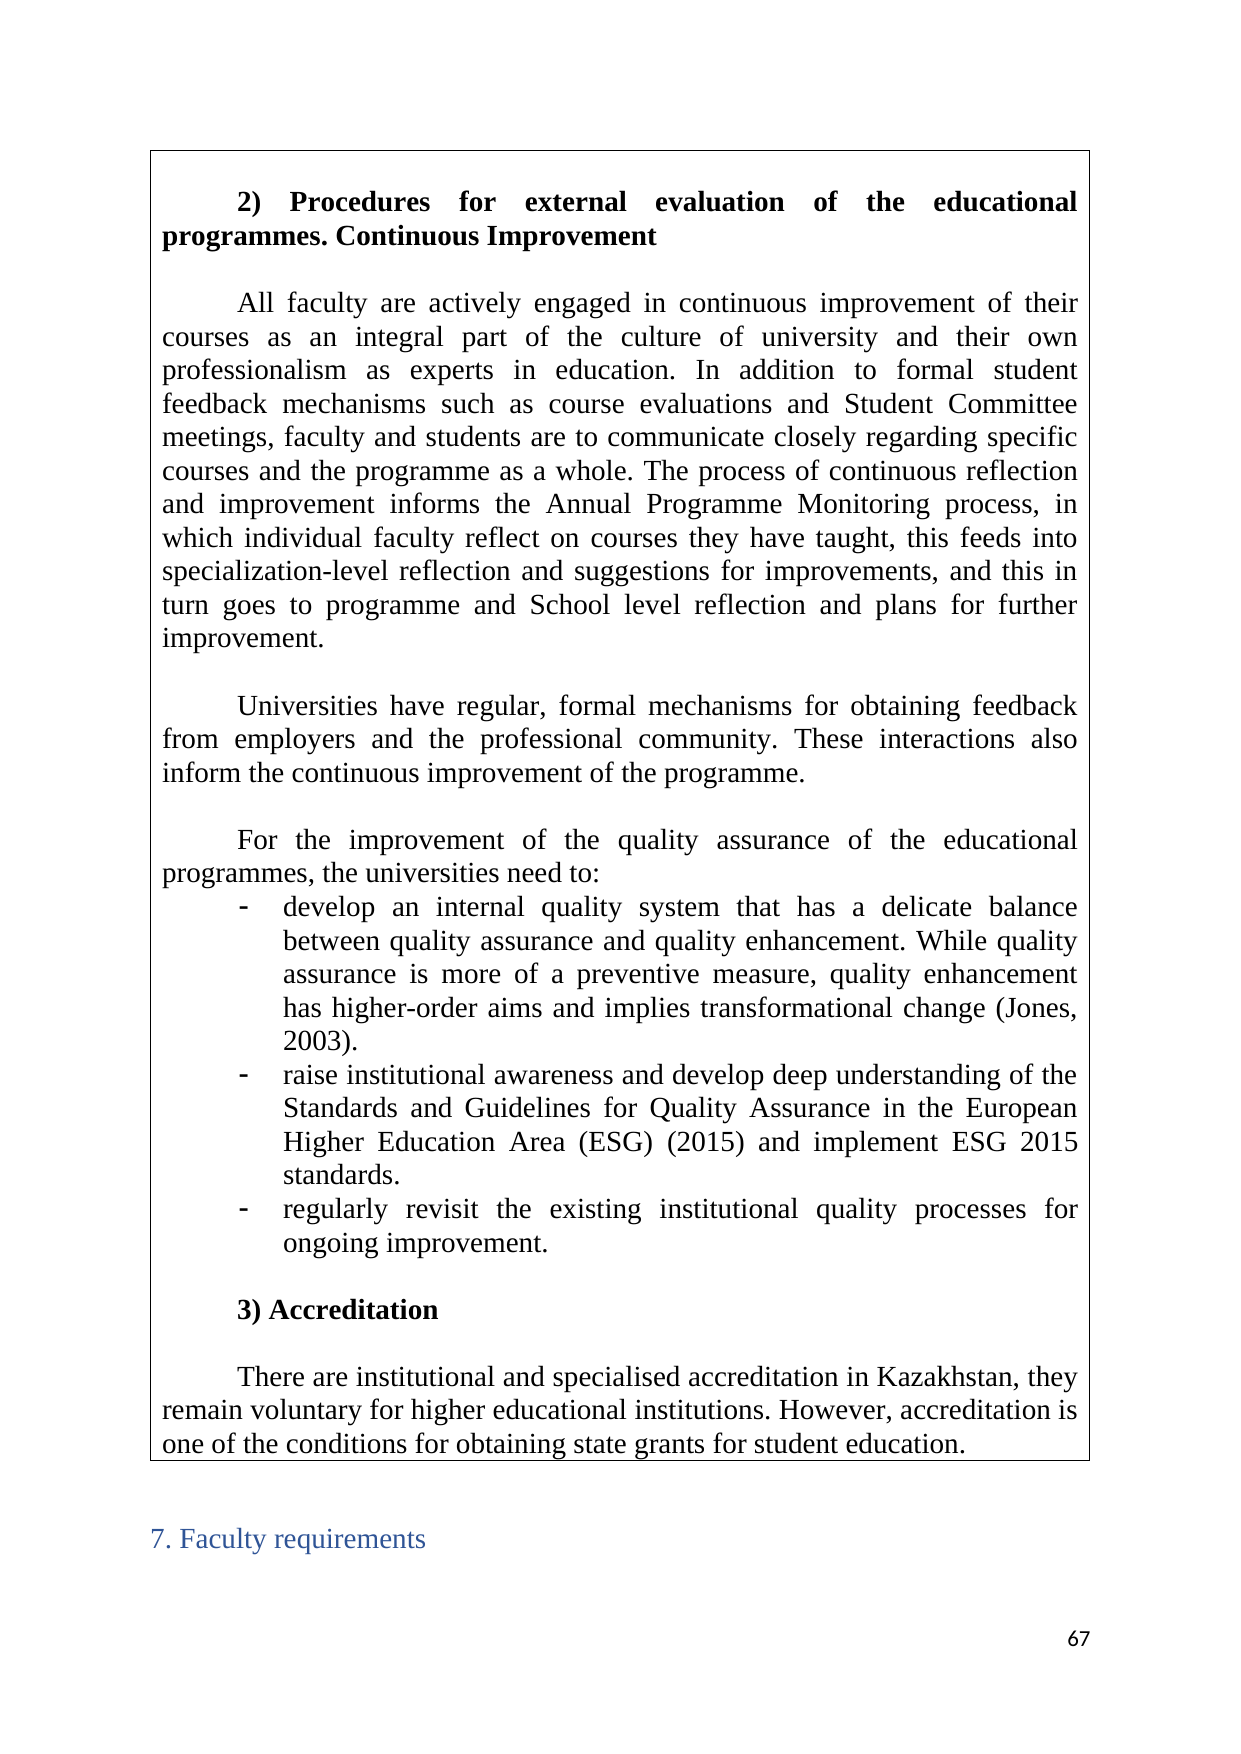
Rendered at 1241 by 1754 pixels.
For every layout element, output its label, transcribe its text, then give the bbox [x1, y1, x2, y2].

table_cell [151, 151, 1089, 1459]
subtitle 7. Faculty requirements [150, 1522, 1090, 1555]
